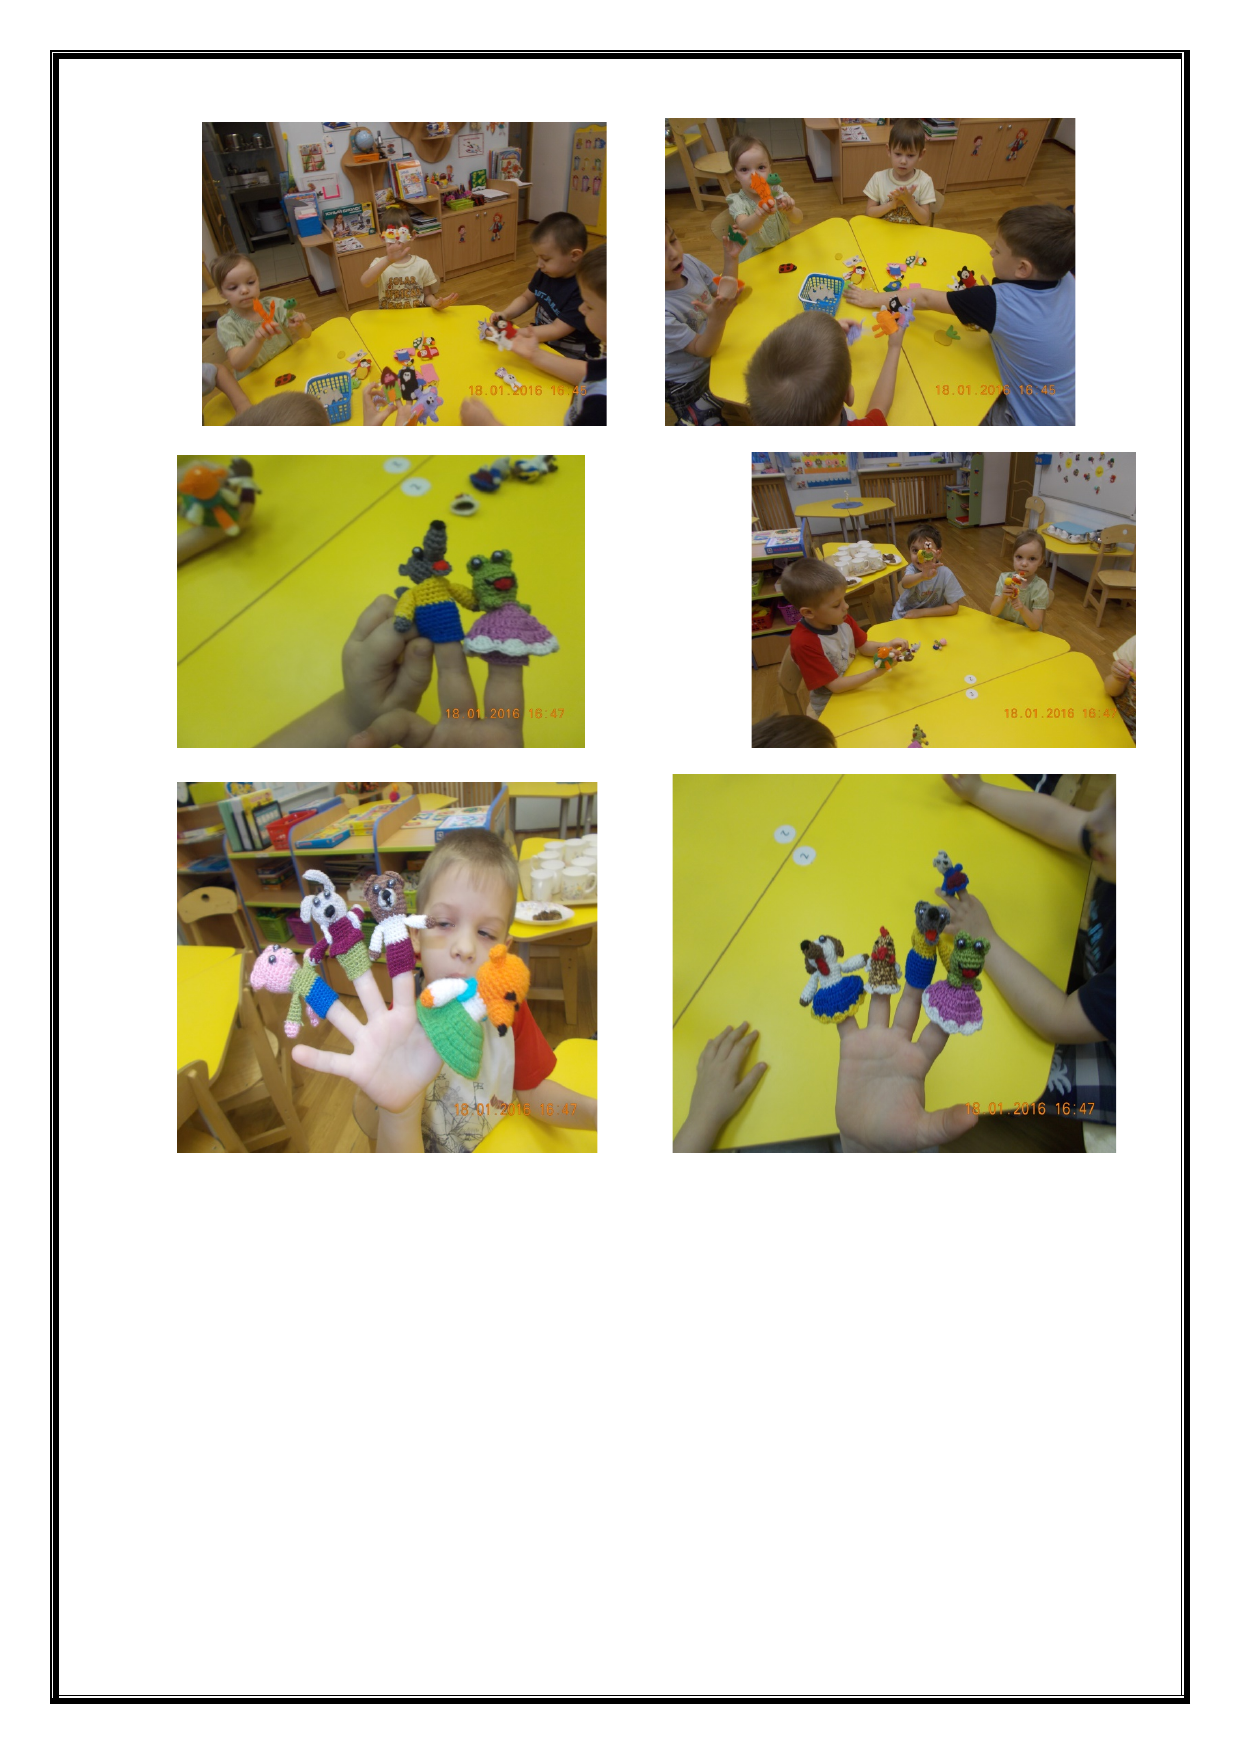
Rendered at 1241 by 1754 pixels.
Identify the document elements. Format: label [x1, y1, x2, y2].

picture [672, 774, 1117, 1153]
picture [202, 122, 607, 426]
picture [665, 118, 1076, 426]
picture [751, 452, 1136, 748]
picture [177, 782, 598, 1153]
picture [177, 455, 585, 748]
